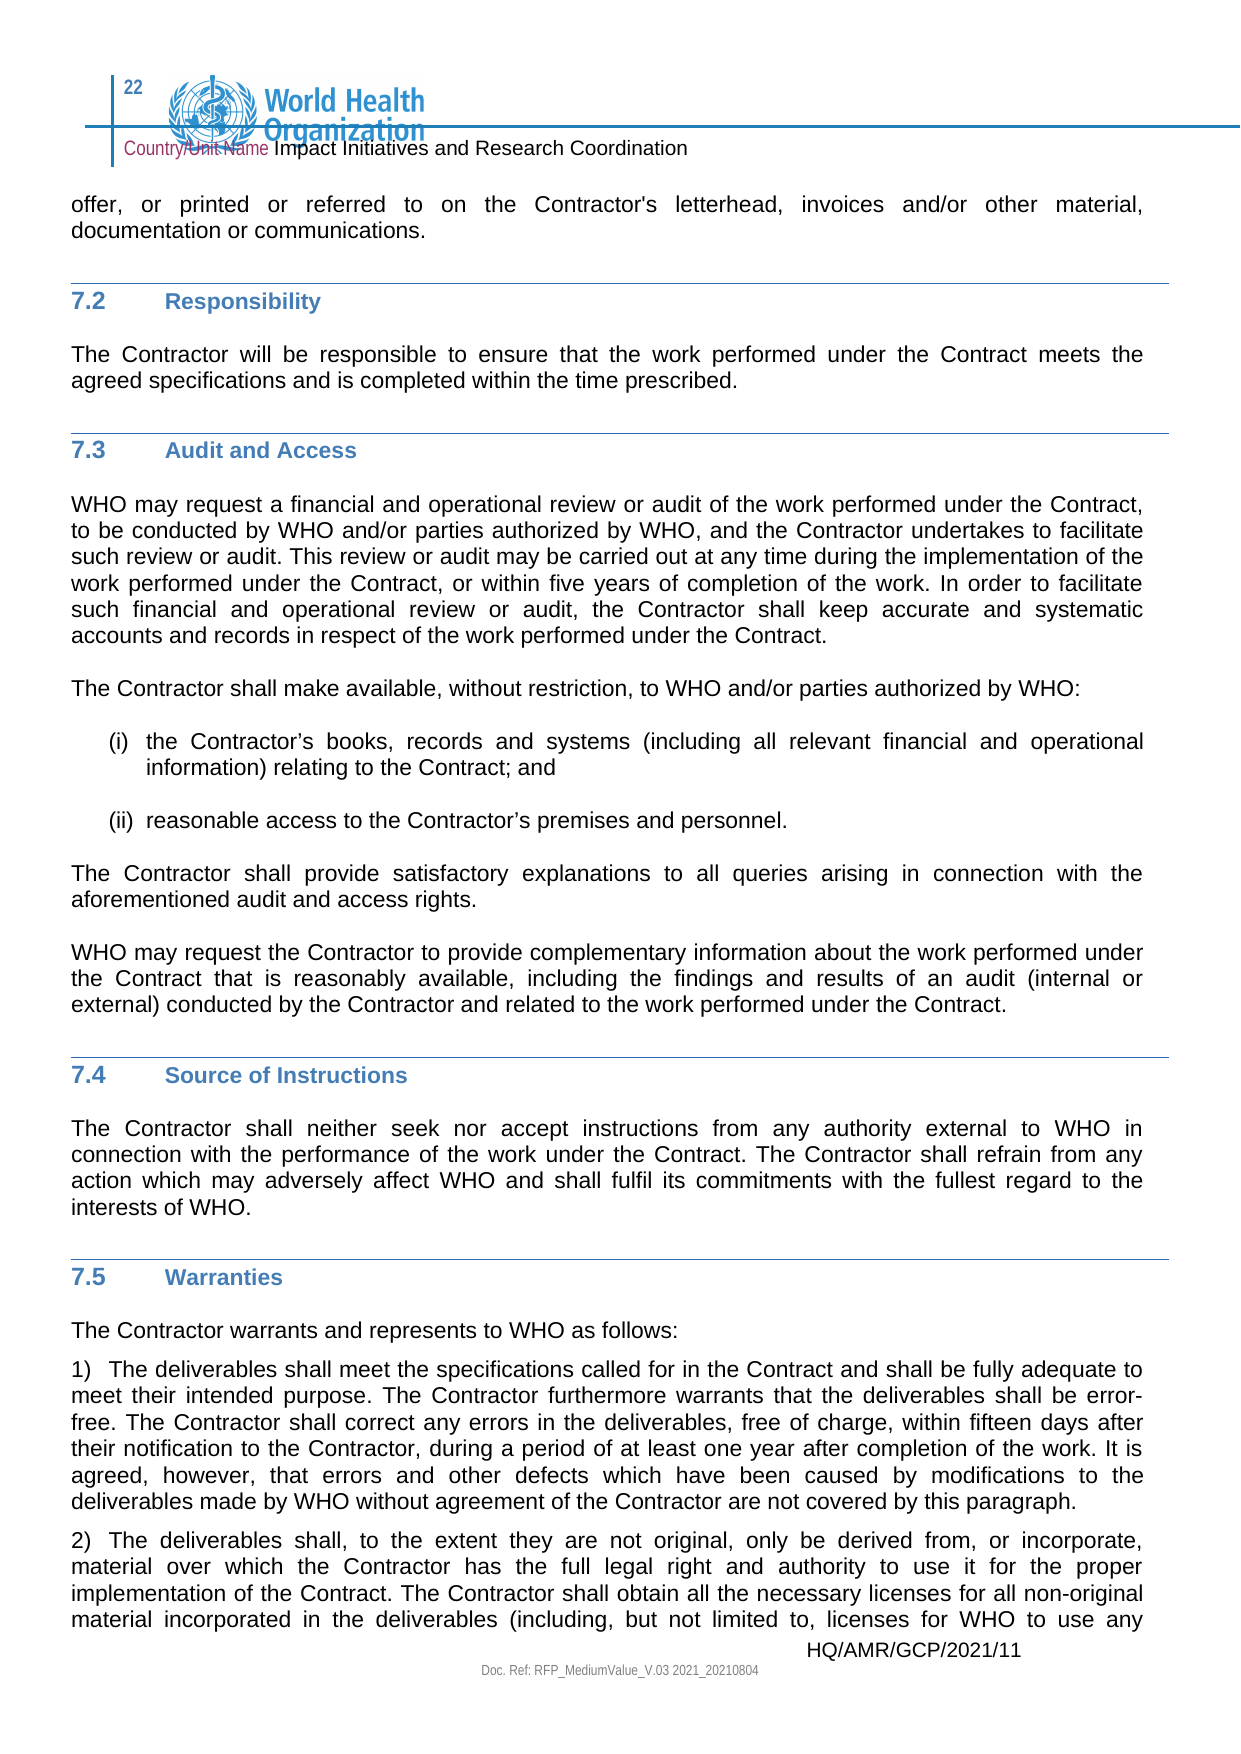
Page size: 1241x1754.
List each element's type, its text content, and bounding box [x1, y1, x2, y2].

text The Contractor warrants and represents to WHO as follows: [71, 1317, 1144, 1344]
text WHO may request the Contractor to provide complementary information about the work performed under the Contract that is reasonably available, including the findings and results of an audit (internal or external) conducted by the Contractor and related to the work performed under the Contract. [71, 939, 1144, 1018]
text The Contractor shall neither seek nor accept instructions from any authority external to WHO in connection with the performance of the work under the Contract. The Contractor shall refrain from any action which may adversely affect WHO and shall fulfil its commitments with the fullest regard to the interests of WHO. [71, 1115, 1144, 1220]
list reasonable access to the Contractor’s premises and personnel. [108, 807, 1144, 833]
picture [282, 145, 287, 154]
text The Contractor shall make available, without restriction, to WHO and/or parties authorized by WHO: [71, 675, 1144, 701]
list the Contractor’s books, records and systems (including all relevant financial and operational information) relating to the Contract; and [108, 728, 1144, 781]
text The Contractor will be responsible to ensure that the work performed under the Contract meets the agreed specifications and is completed within the time prescribed. [71, 341, 1144, 393]
subtitle Source of Instructions [71, 1058, 1169, 1088]
subtitle Responsibility [71, 284, 1169, 314]
list The deliverables shall meet the specifications called for in the Contract and shall be fully adequate to meet their intended purpose. The Contractor furthermore warrants that the deliverables shall be error-free. The Contractor shall correct any errors in the deliverables, free of charge, within fifteen days after their notification to the Contractor, during a period of at least one year after completion of the work. It is agreed, however, that errors and other defects which have been caused by modifications to the deliverables made by WHO without agreement of the Contractor are not covered by this paragraph. [71, 1356, 1144, 1514]
picture [168, 75, 424, 125]
picture [300, 145, 306, 154]
picture [350, 145, 355, 154]
text WHO may request a financial and operational review or audit of the work performed under the Contract, to be conducted by WHO and/or parties authorized by WHO, and the Contractor undertakes to facilitate such review or audit. This review or audit may be carried out at any time during the implementation of the work performed under the Contract, or within five years of completion of the work. In order to facilitate such financial and operational review or audit, the Contractor shall keep accurate and systematic accounts and records in respect of the work performed under the Contract. [71, 491, 1144, 649]
picture [226, 144, 231, 154]
subtitle Audit and Access [71, 434, 1169, 464]
picture [168, 128, 424, 154]
subtitle Warranties [71, 1260, 1169, 1291]
text The Contractor shall provide satisfactory explanations to all queries arising in connection with the aforementioned audit and access rights. [71, 859, 1144, 912]
